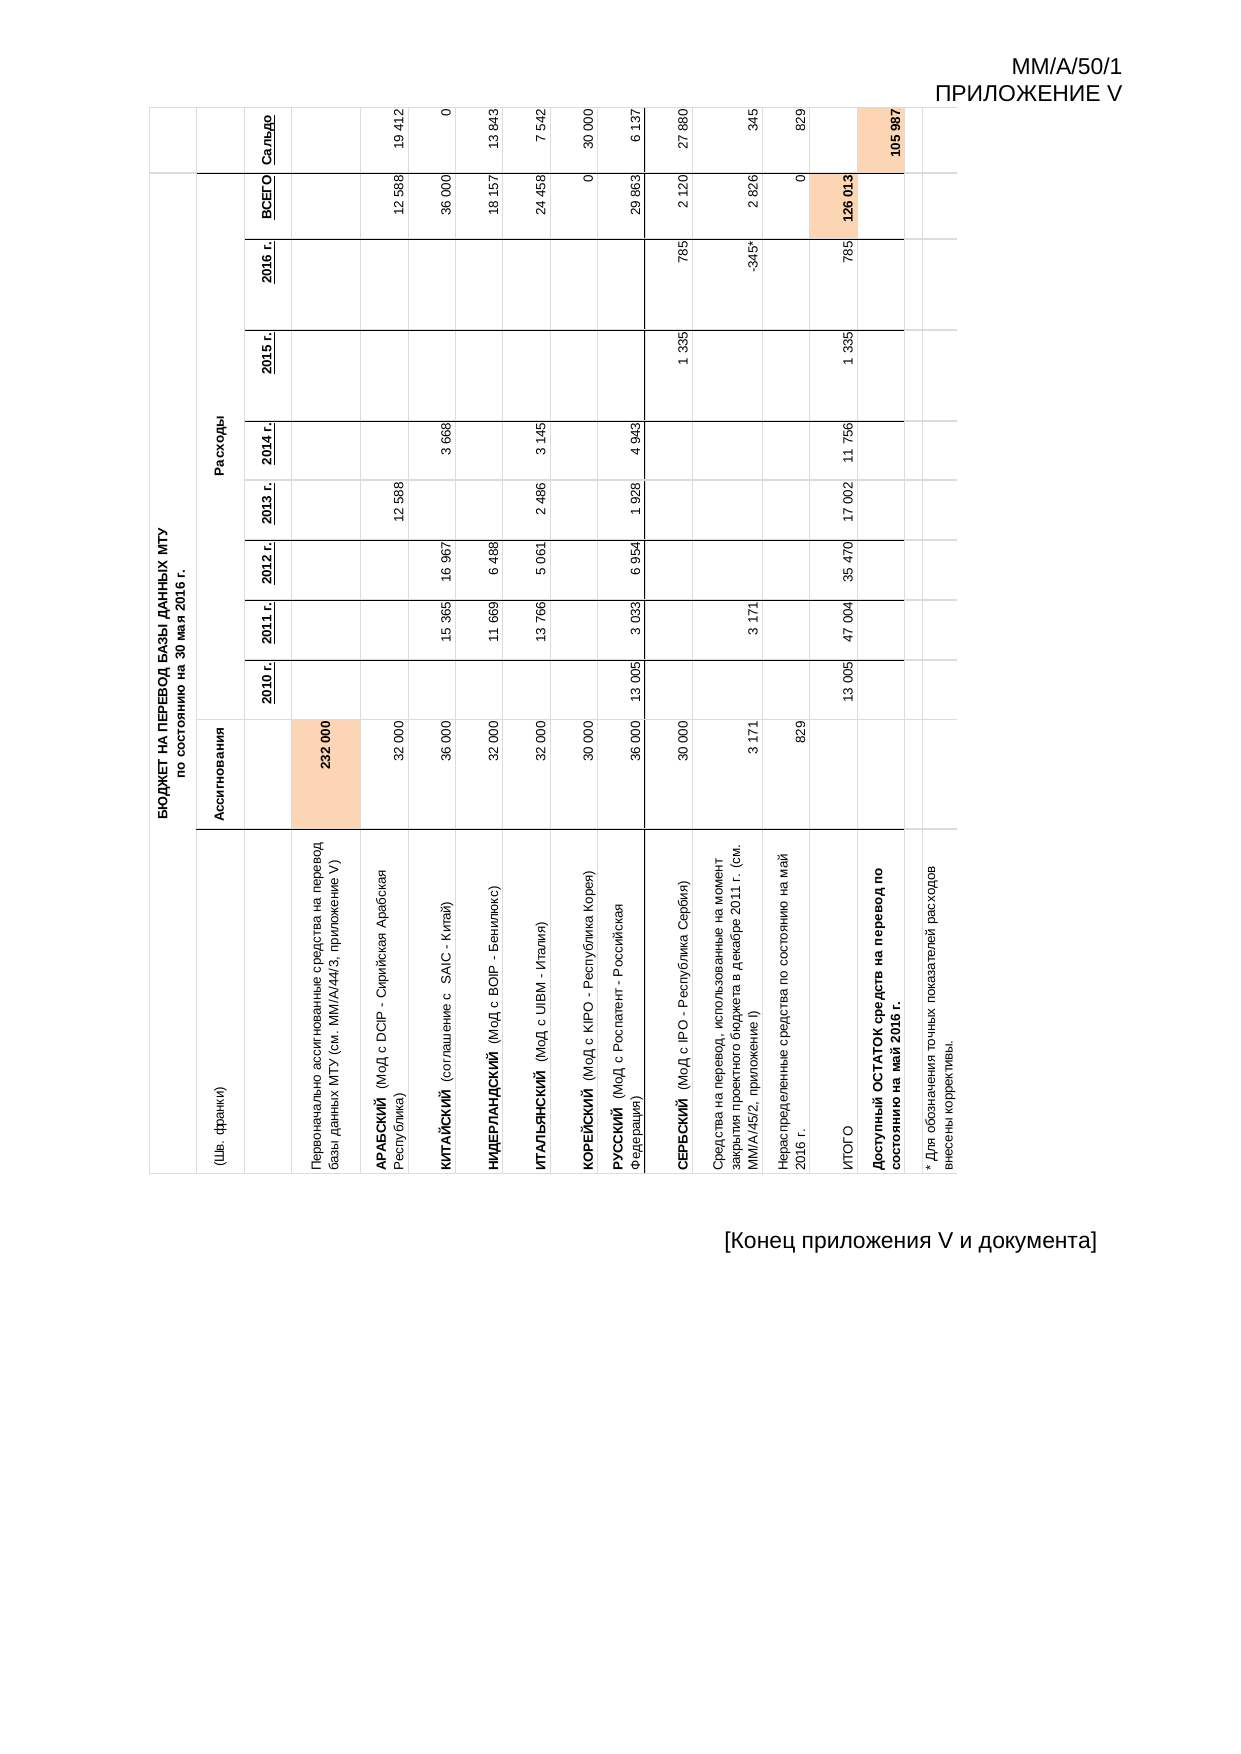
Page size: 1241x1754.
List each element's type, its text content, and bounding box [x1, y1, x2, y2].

text [Конец приложения V и документа] [724, 1227, 1122, 1279]
